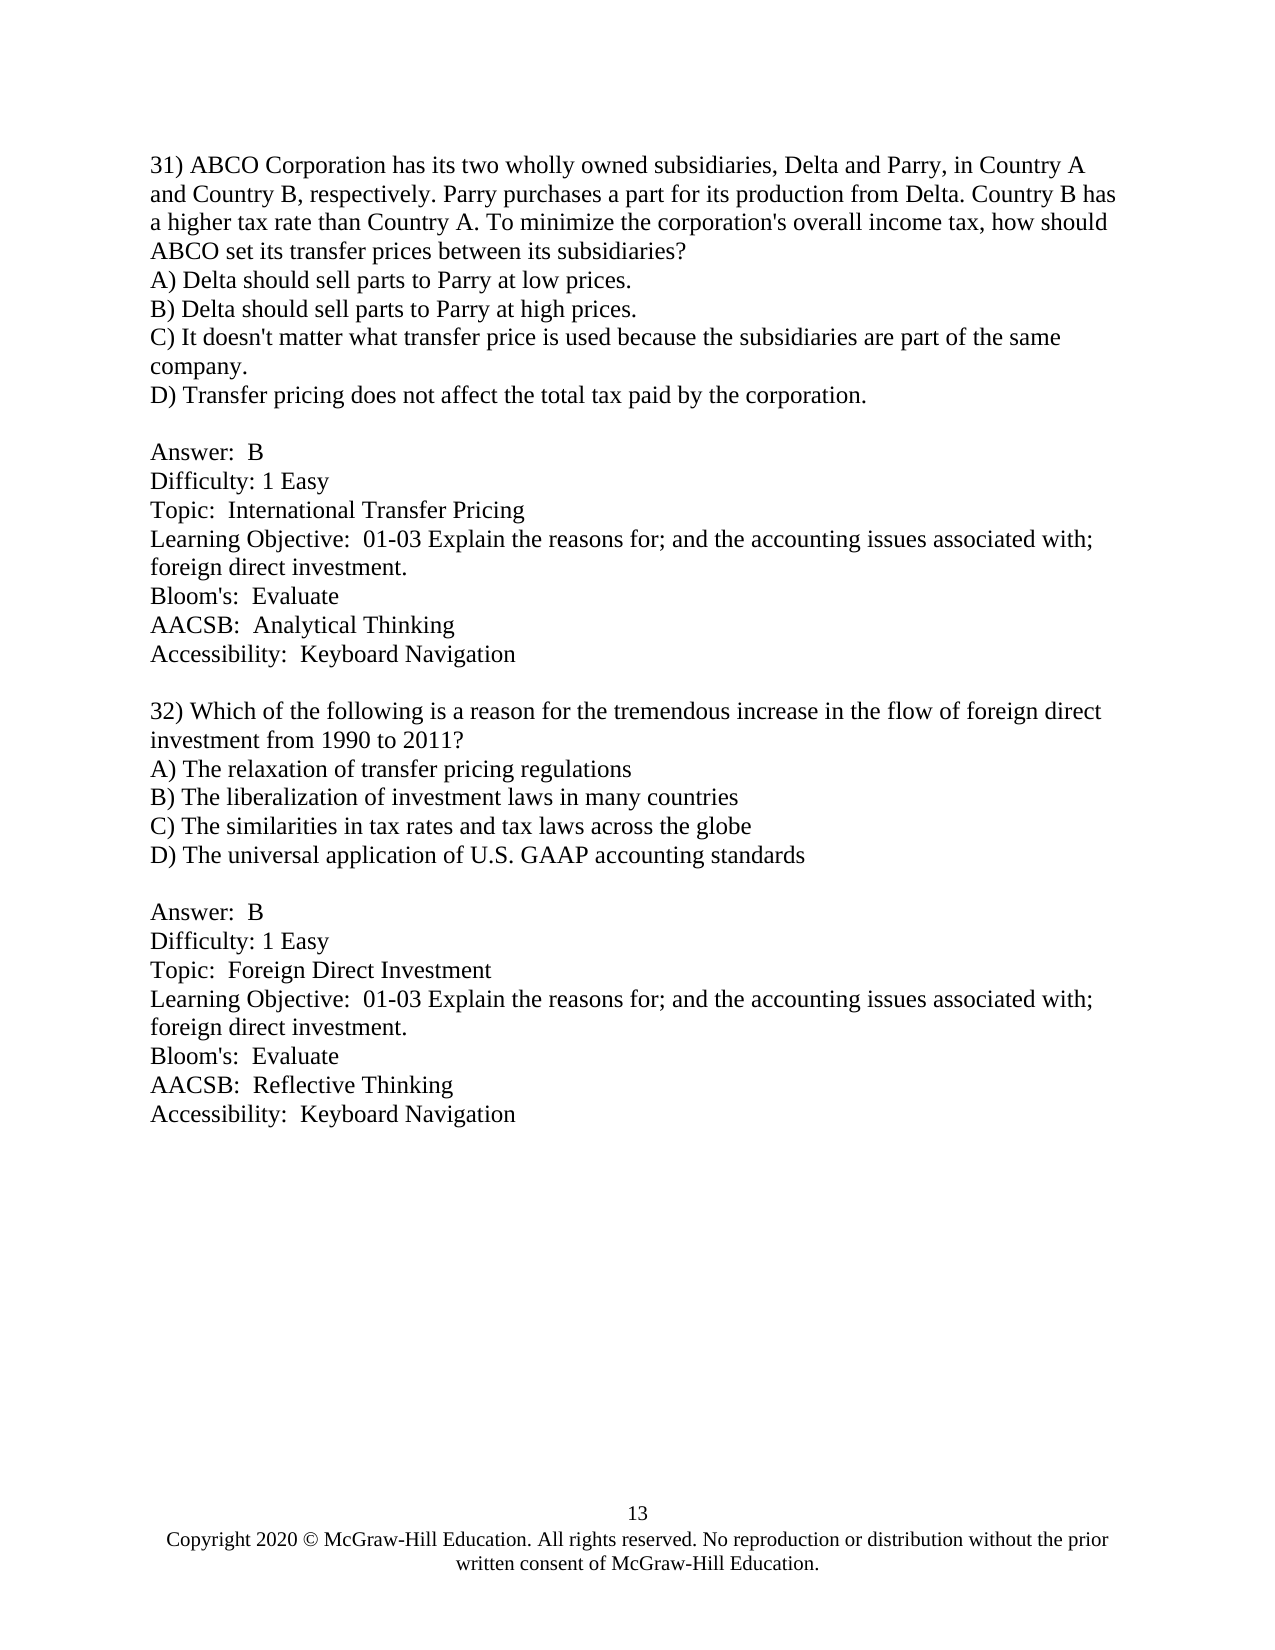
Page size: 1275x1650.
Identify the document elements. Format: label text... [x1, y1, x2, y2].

text Answer: B [150, 897, 1125, 926]
text AACSB: Analytical Thinking [150, 610, 1125, 639]
text C) The similarities in tax rates and tax laws across the globe [150, 811, 1125, 840]
text B) The liberalization of investment laws in many countries [150, 782, 1125, 811]
text D) The universal application of U.S. GAAP accounting standards [150, 840, 1125, 869]
text Topic: International Transfer Pricing [150, 495, 1125, 524]
text Answer: B [150, 437, 1125, 466]
text B) Delta should sell parts to Parry at high prices. [150, 294, 1125, 322]
text A) Delta should sell parts to Parry at low prices. [150, 265, 1125, 294]
text Difficulty: 1 Easy [150, 466, 1125, 495]
text Learning Objective: 01-03 Explain the reasons for; and the accounting issues associated with; foreign direct investment. [150, 524, 1125, 581]
text Learning Objective: 01-03 Explain the reasons for; and the accounting issues associated with; foreign direct investment. [150, 984, 1125, 1041]
text Bloom's: Evaluate [150, 581, 1125, 610]
text D) Transfer pricing does not affect the total tax paid by the corporation. [150, 380, 1125, 409]
text Accessibility: Keyboard Navigation [150, 1099, 1125, 1127]
text AACSB: Reflective Thinking [150, 1070, 1125, 1099]
text 32) Which of the following is a reason for the tremendous increase in the flow of foreign direct investment from 1990 to 2011? [150, 696, 1125, 754]
text Bloom's: Evaluate [150, 1041, 1125, 1070]
text Accessibility: Keyboard Navigation [150, 639, 1125, 667]
text C) It doesn't matter what transfer price is used because the subsidiaries are part of the same company. [150, 322, 1125, 380]
text Topic: Foreign Direct Investment [150, 955, 1125, 984]
text 31) ABCO Corporation has its two wholly owned subsidiaries, Delta and Parry, in Country A and Country B, respectively. Parry purchases a part for its production from Delta. Country B has a higher tax rate than Country A. To minimize the corporation's overall income tax, how should ABCO set its transfer prices between its subsidiaries? [150, 150, 1125, 265]
text A) The relaxation of transfer pricing regulations [150, 754, 1125, 782]
text Difficulty: 1 Easy [150, 926, 1125, 955]
